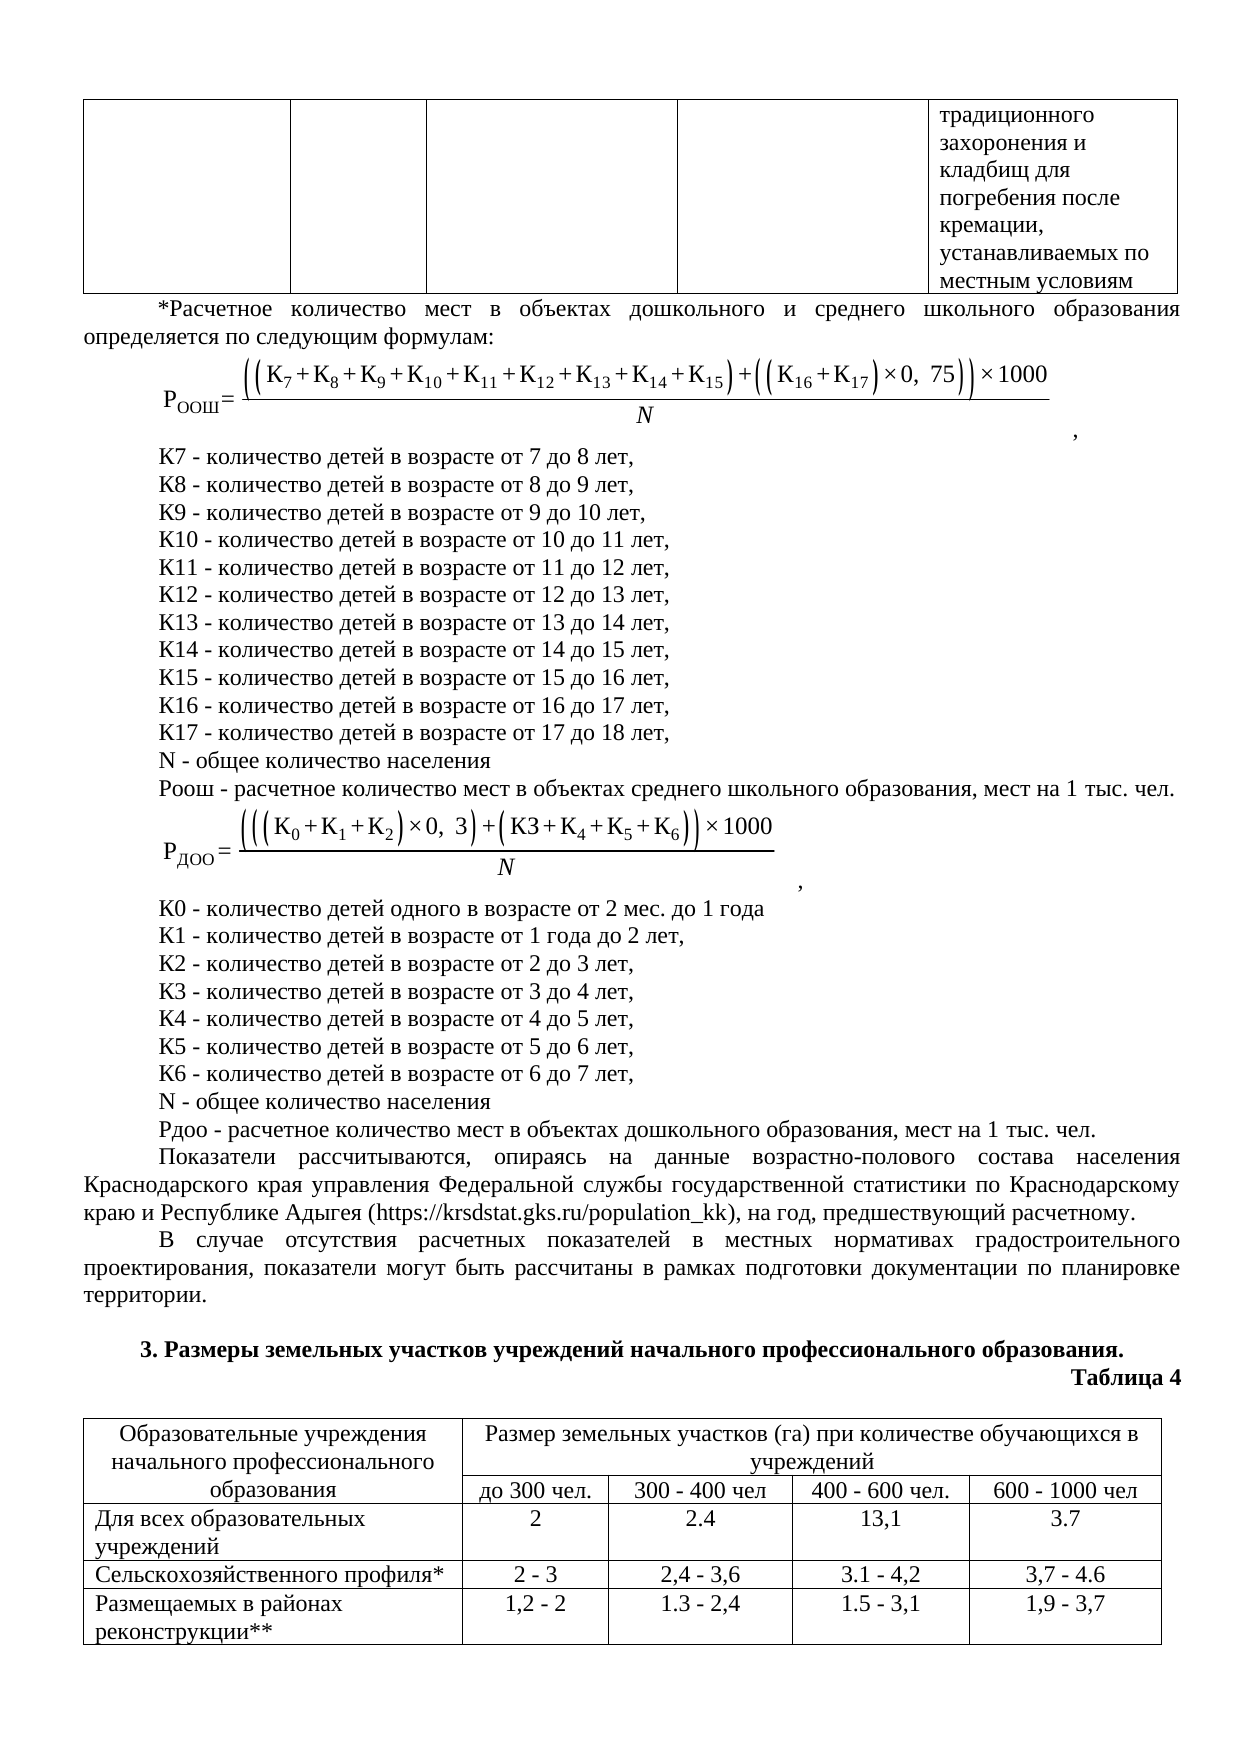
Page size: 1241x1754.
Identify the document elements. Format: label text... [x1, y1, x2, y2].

text К15 - количество детей в возрасте от 15 до 16 лет, [83, 663, 1181, 691]
text К5 - количество детей в возрасте от 5 до 6 лет, [83, 1032, 1181, 1059]
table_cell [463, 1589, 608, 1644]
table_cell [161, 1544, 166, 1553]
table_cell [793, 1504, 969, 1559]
text К7 - количество детей в возрасте от 7 до 8 лет, [83, 442, 1181, 470]
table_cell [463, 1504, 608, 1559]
text К13 - количество детей в возрасте от 13 до 14 лет, [83, 608, 1181, 636]
text К17 - количество детей в возрасте от 17 до 18 лет, [83, 718, 1181, 746]
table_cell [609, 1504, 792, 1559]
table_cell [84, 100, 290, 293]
text К3 - количество детей в возрасте от 3 до 4 лет, [83, 977, 1181, 1004]
text N - общее количество населения [83, 1087, 1181, 1115]
text К14 - количество детей в возрасте от 14 до 15 лет, [83, 636, 1181, 663]
text , [83, 801, 1181, 894]
text К4 - количество детей в возрасте от 4 до 5 лет, [83, 1004, 1181, 1032]
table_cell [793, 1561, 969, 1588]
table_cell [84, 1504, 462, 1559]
text К9 - количество детей в возрасте от 9 до 10 лет, [83, 497, 1181, 525]
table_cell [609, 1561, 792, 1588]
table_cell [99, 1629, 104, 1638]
text К11 - количество детей в возрасте от 11 до 12 лет, [83, 553, 1181, 580]
text В случае отсутствия расчетных показателей в местных нормативах градостроительного проектирования, показатели могут быть рассчитаны в рамках подготовки документации по планировке территории. [83, 1225, 1181, 1308]
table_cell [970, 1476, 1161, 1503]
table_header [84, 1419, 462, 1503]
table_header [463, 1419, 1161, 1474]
text К2 - количество детей в возрасте от 2 до 3 лет, [83, 949, 1181, 977]
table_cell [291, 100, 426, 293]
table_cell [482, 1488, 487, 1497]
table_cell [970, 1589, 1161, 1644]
text *Расчетное количество мест в объектах дошкольного и среднего школьного образования определяется по следующим формулам: [83, 294, 1181, 349]
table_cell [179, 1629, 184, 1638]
text К6 - количество детей в возрасте от 6 до 7 лет, [83, 1059, 1181, 1087]
text Рдоо - расчетное количество мест в объектах дошкольного образования, мест на 1 тыс. чел. [83, 1115, 1181, 1142]
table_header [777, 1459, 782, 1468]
text Роош - расчетное количество мест в объектах среднего школьного образования, мест на 1 тыс. чел. [83, 773, 1181, 801]
text Показатели рассчитываются, опираясь на данные возрастно-полового состава населения Краснодарского края управления Федеральной службы государственной статистики по Краснодарскому краю и Республике Адыгея (https://krsdstat.gks.ru/population_kk), на год, предшествующий расчетному. [83, 1142, 1181, 1225]
text К0 - количество детей одного в возрасте от 2 мес. до 1 года [83, 894, 1181, 921]
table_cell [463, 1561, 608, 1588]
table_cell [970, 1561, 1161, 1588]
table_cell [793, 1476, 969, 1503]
subtitle 3. Размеры земельных участков учреждений начального профессионального образования. [83, 1336, 1181, 1363]
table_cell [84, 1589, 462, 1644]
text К8 - количество детей в возрасте от 8 до 9 лет, [83, 470, 1181, 497]
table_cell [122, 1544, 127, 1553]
text К16 - количество детей в возрасте от 16 до 17 лет, [83, 691, 1181, 718]
text К10 - количество детей в возрасте от 10 до 11 лет, [83, 525, 1181, 553]
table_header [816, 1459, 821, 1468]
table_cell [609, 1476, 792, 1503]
text , [83, 349, 1181, 442]
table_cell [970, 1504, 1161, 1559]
text N - общее количество населения [83, 746, 1181, 773]
text К1 - количество детей в возрасте от 1 года до 2 лет, [83, 921, 1181, 949]
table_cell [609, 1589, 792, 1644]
text К12 - количество детей в возрасте от 12 до 13 лет, [83, 580, 1181, 608]
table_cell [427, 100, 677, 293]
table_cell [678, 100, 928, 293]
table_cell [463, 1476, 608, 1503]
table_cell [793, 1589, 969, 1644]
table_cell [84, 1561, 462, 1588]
text Таблица 4 [83, 1363, 1181, 1391]
